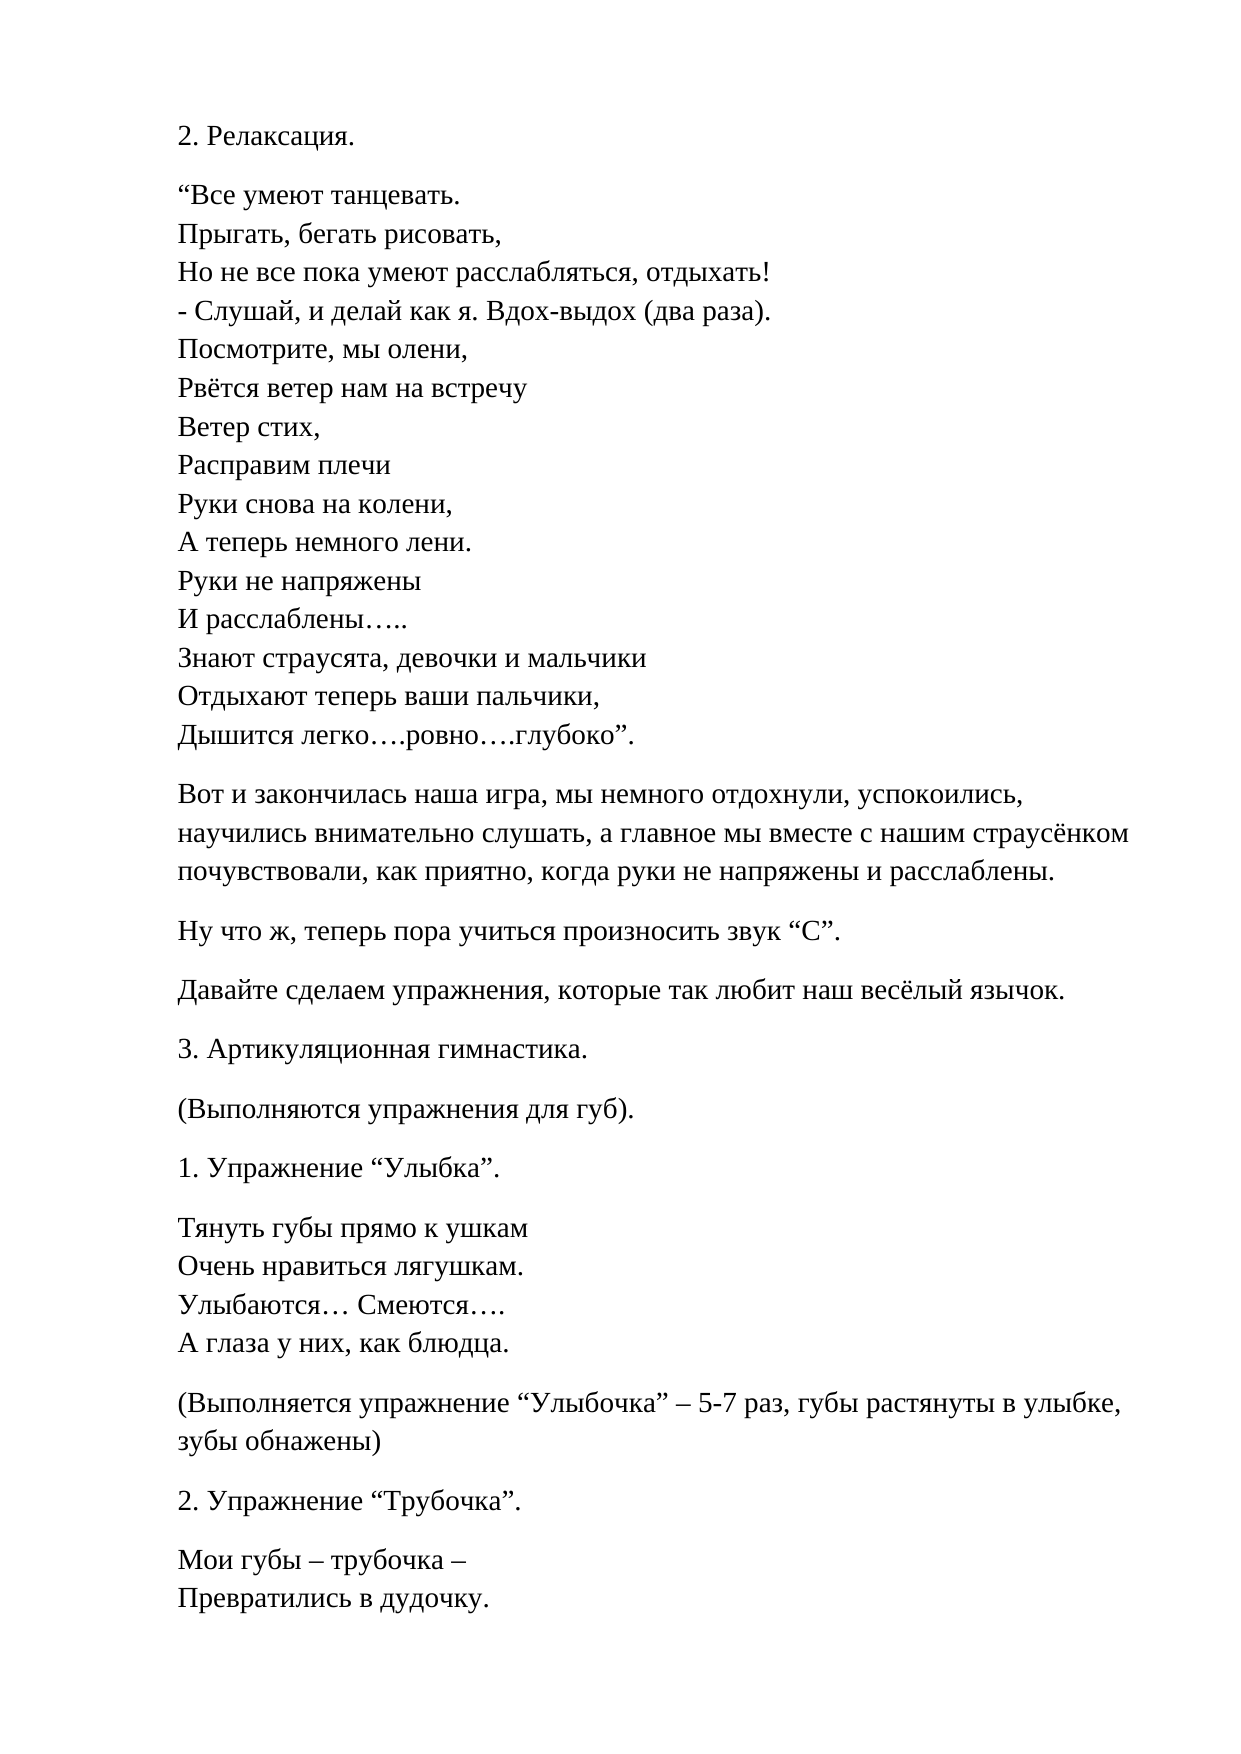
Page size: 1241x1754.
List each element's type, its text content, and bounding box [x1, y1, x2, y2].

text 2. Релаксация. [177, 118, 1152, 152]
text 1. Упражнение “Улыбка”. [177, 1150, 1152, 1184]
text (Выполняются упражнения для губ). [177, 1091, 1152, 1124]
text Давайте сделаем упражнения, которые так любит наш весёлый язычок. [177, 972, 1152, 1006]
text “Все умеют танцевать. Прыгать, бегать рисовать, Но не все пока умеют расслабляться, отдыхать! - Слушай, и делай как я. Вдох-выдох (два раза). Посмотрите, мы олени, Рвётся ветер нам на встречу Ветер стих, Расправим плечи Руки снова на колени, А теперь немного лени. Руки не напряжены И расслаблены….. Знают страусята, девочки и мальчики Отдыхают теперь ваши пальчики, Дышится легко….ровно….глубоко”. [177, 177, 1152, 751]
text 3. Артикуляционная гимнастика. [177, 1032, 1152, 1065]
text Ну что ж, теперь пора учиться произносить звук “С”. [177, 913, 1152, 946]
text 2. Упражнение “Трубочка”. [177, 1483, 1152, 1516]
text Вот и закончилась наша игра, мы немного отдохнули, успокоились, научились внимательно слушать, а главное мы вместе с нашим страусёнком почувствовали, как приятно, когда руки не напряжены и расслаблены. [177, 776, 1152, 887]
text Тянуть губы прямо к ушкам Очень нравиться лягушкам. Улыбаются… Смеются…. А глаза у них, как блюдца. [177, 1210, 1152, 1359]
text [177, 1542, 1152, 1614]
text (Выполняется упражнение “Улыбочка” – 5-7 раз, губы растянуты в улыбке, зубы обнажены) [177, 1385, 1152, 1457]
